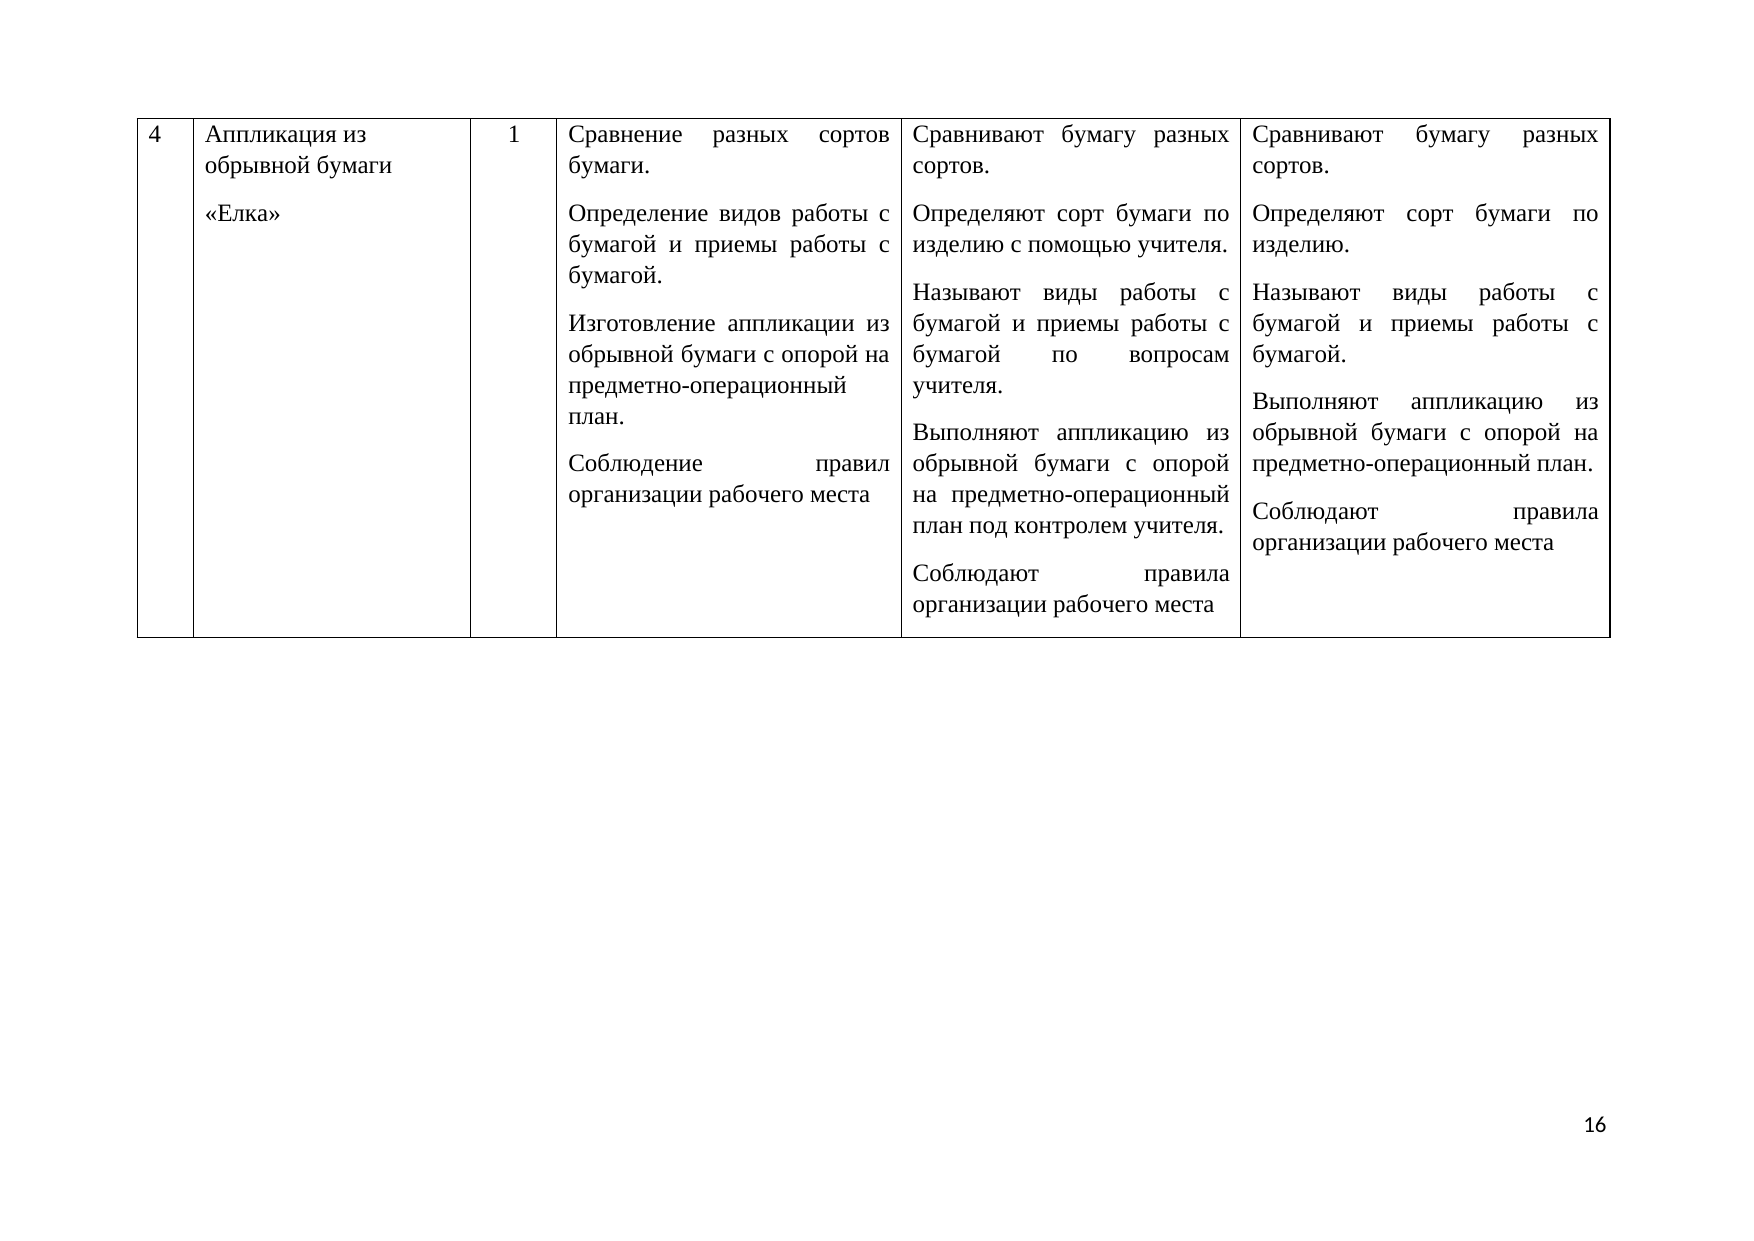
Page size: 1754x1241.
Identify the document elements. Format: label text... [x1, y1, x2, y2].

table_cell Сравнивают бумагу разных сортов. Определяют сорт бумаги по изделию. Называют виды работы с бумагой и приемы работы с бумагой. Выполняют аппликацию из обрывной бумаги с опорой на предметно-операционный план. Соблюдают правила организации рабочего места [1241, 119, 1609, 637]
table_cell Сравнение разных сортов бумаги. Определение видов работы с бумагой и приемы работы с бумагой. Изготовление аппликации из обрывной бумаги с опорой на предметно-операционный план. Соблюдение правил организации рабочего места [557, 119, 901, 637]
table_cell Аппликация из обрывной бумаги «Елка» [194, 119, 470, 637]
table_cell Сравнивают бумагу разных сортов. Определяют сорт бумаги по изделию с помощью учителя. Называют виды работы с бумагой и приемы работы с бумагой по вопросам учителя. Выполняют аппликацию из обрывной бумаги с опорой на предметно-операционный план под контролем учителя. Соблюдают правила организации рабочего места [902, 119, 1240, 637]
table_cell 4 [138, 119, 193, 637]
table_cell 1 [471, 119, 556, 637]
